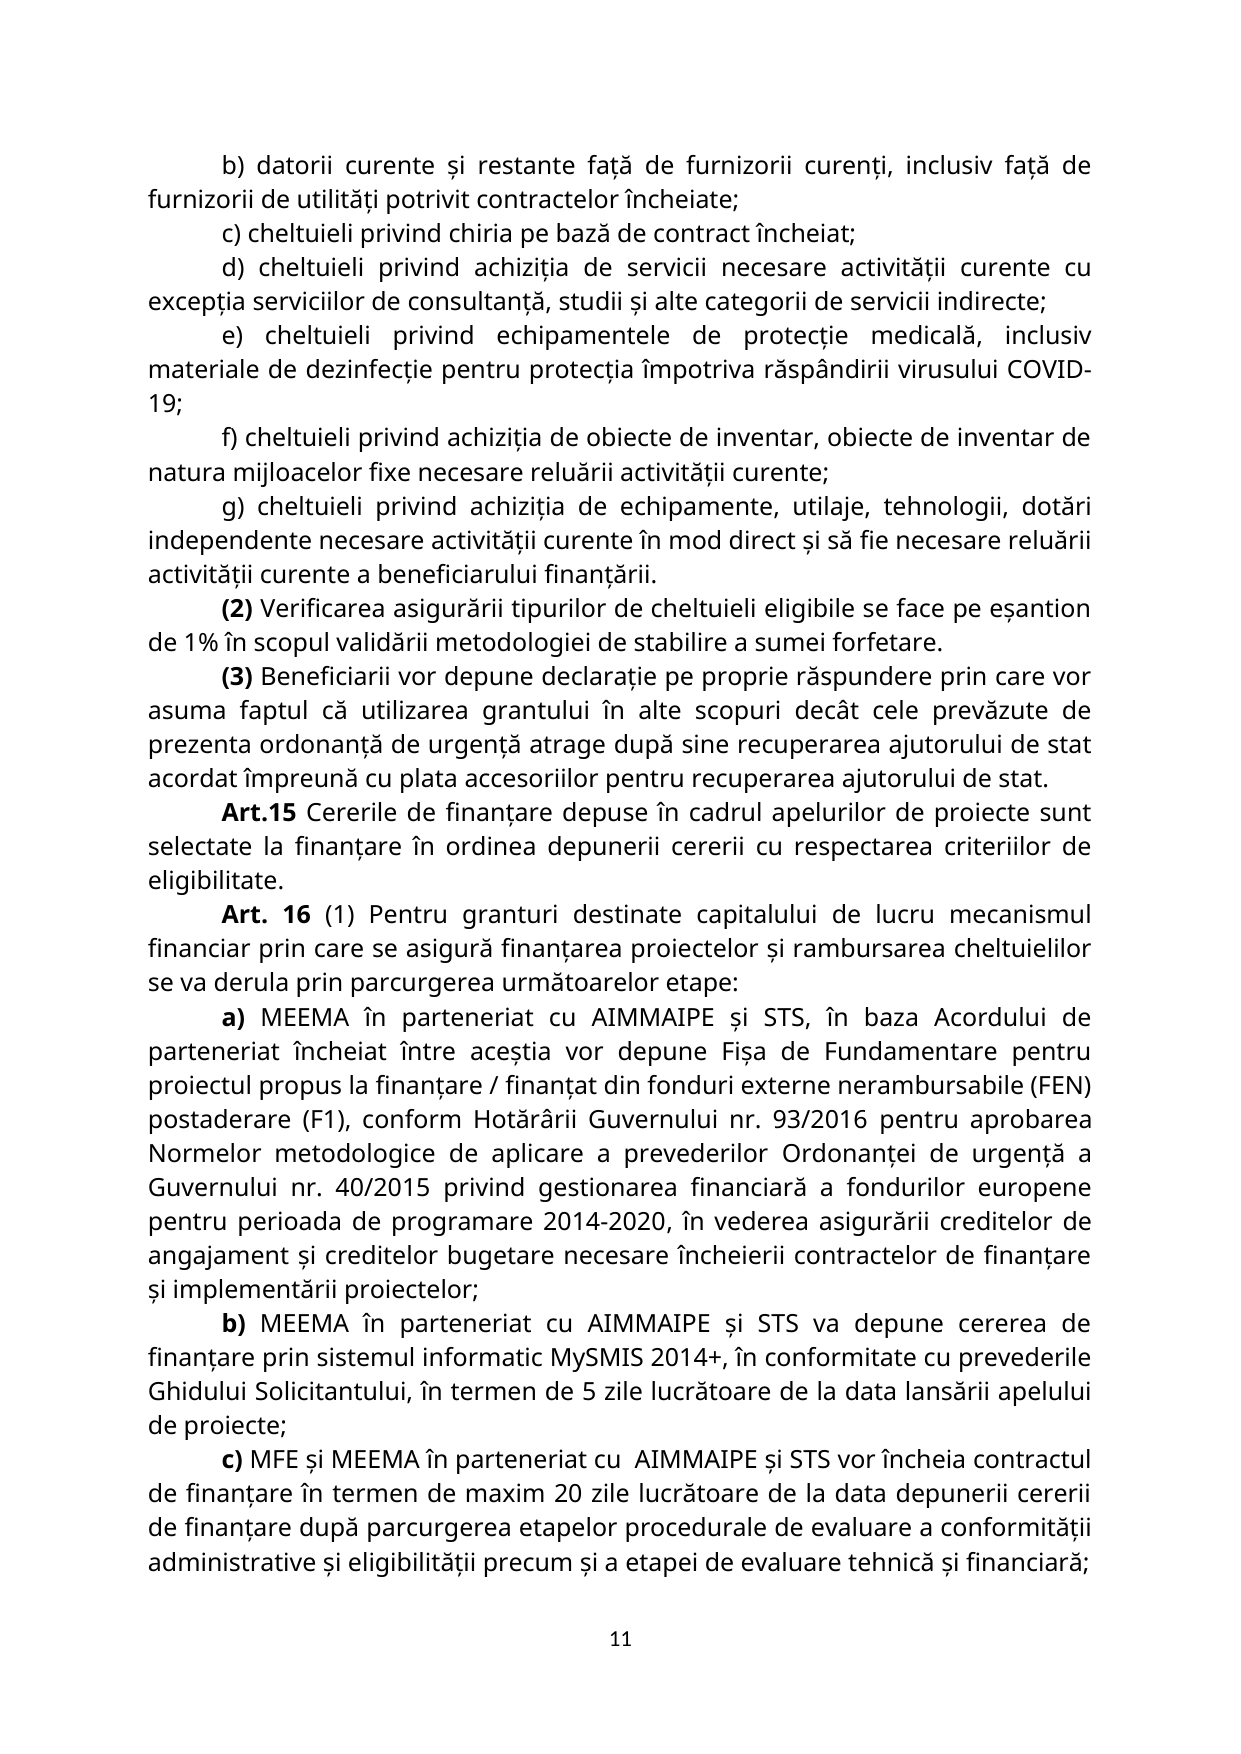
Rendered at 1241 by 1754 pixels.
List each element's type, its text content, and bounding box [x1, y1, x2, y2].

text e) cheltuieli privind echipamentele de protecție medicală, inclusiv materiale de dezinfecție pentru protecția împotriva răspândirii virusului COVID-19; [148, 318, 1093, 420]
text f) cheltuieli privind achiziția de obiecte de inventar, obiecte de inventar de natura mijloacelor fixe necesare reluării activității curente; [148, 420, 1093, 488]
text d) cheltuieli privind achiziția de servicii necesare activității curente cu excepția serviciilor de consultanță, studii și alte categorii de servicii indirecte; [148, 250, 1093, 318]
text Art.15 Cererile de finanțare depuse în cadrul apelurilor de proiecte sunt selectate la finanțare în ordinea depunerii cererii cu respectarea criteriilor de eligibilitate. [148, 795, 1093, 897]
text c) cheltuieli privind chiria pe bază de contract încheiat; [148, 216, 1093, 250]
text g) cheltuieli privind achiziția de echipamente, utilaje, tehnologii, dotări independente necesare activității curente în mod direct și să fie necesare reluării activității curente a beneficiarului finanțării. [148, 488, 1093, 590]
text c) MFE și MEEMA în parteneriat cu AIMMAIPE și STS vor încheia contractul de finanțare în termen de maxim 20 zile lucrătoare de la data depunerii cererii de finanțare după parcurgerea etapelor procedurale de evaluare a conformității administrative și eligibilității precum și a etapei de evaluare tehnică și financiară; [148, 1442, 1093, 1578]
text Art. 16 (1) Pentru granturi destinate capitalului de lucru mecanismul financiar prin care se asigură finanțarea proiectelor și rambursarea cheltuielilor se va derula prin parcurgerea următoarelor etape: [148, 897, 1093, 999]
text (3) Beneficiarii vor depune declarație pe proprie răspundere prin care vor asuma faptul că utilizarea grantului în alte scopuri decât cele prevăzute de prezenta ordonanță de urgență atrage după sine recuperarea ajutorului de stat acordat împreună cu plata accesoriilor pentru recuperarea ajutorului de stat. [148, 658, 1093, 795]
text b) MEEMA în parteneriat cu AIMMAIPE și STS va depune cererea de finanțare prin sistemul informatic MySMIS 2014+, în conformitate cu prevederile Ghidului Solicitantului, în termen de 5 zile lucrătoare de la data lansării apelului de proiecte; [148, 1306, 1093, 1442]
text (2) Verificarea asigurării tipurilor de cheltuieli eligibile se face pe eșantion de 1% în scopul validării metodologiei de stabilire a sumei forfetare. [148, 590, 1093, 658]
text a) MEEMA în parteneriat cu AIMMAIPE și STS, în baza Acordului de parteneriat încheiat între aceștia vor depune Fișa de Fundamentare pentru proiectul propus la finanțare / finanțat din fonduri externe nerambursabile (FEN) postaderare (F1), conform Hotărârii Guvernului nr. 93/2016 pentru aprobarea Normelor metodologice de aplicare a prevederilor Ordonanței de urgență a Guvernului nr. 40/2015 privind gestionarea financiară a fondurilor europene pentru perioada de programare 2014-2020, în vederea asigurării creditelor de angajament și creditelor bugetare necesare încheierii contractelor de finanțare și implementării proiectelor; [148, 999, 1093, 1306]
text b) datorii curente și restante față de furnizorii curenți, inclusiv față de furnizorii de utilități potrivit contractelor încheiate; [148, 148, 1093, 216]
